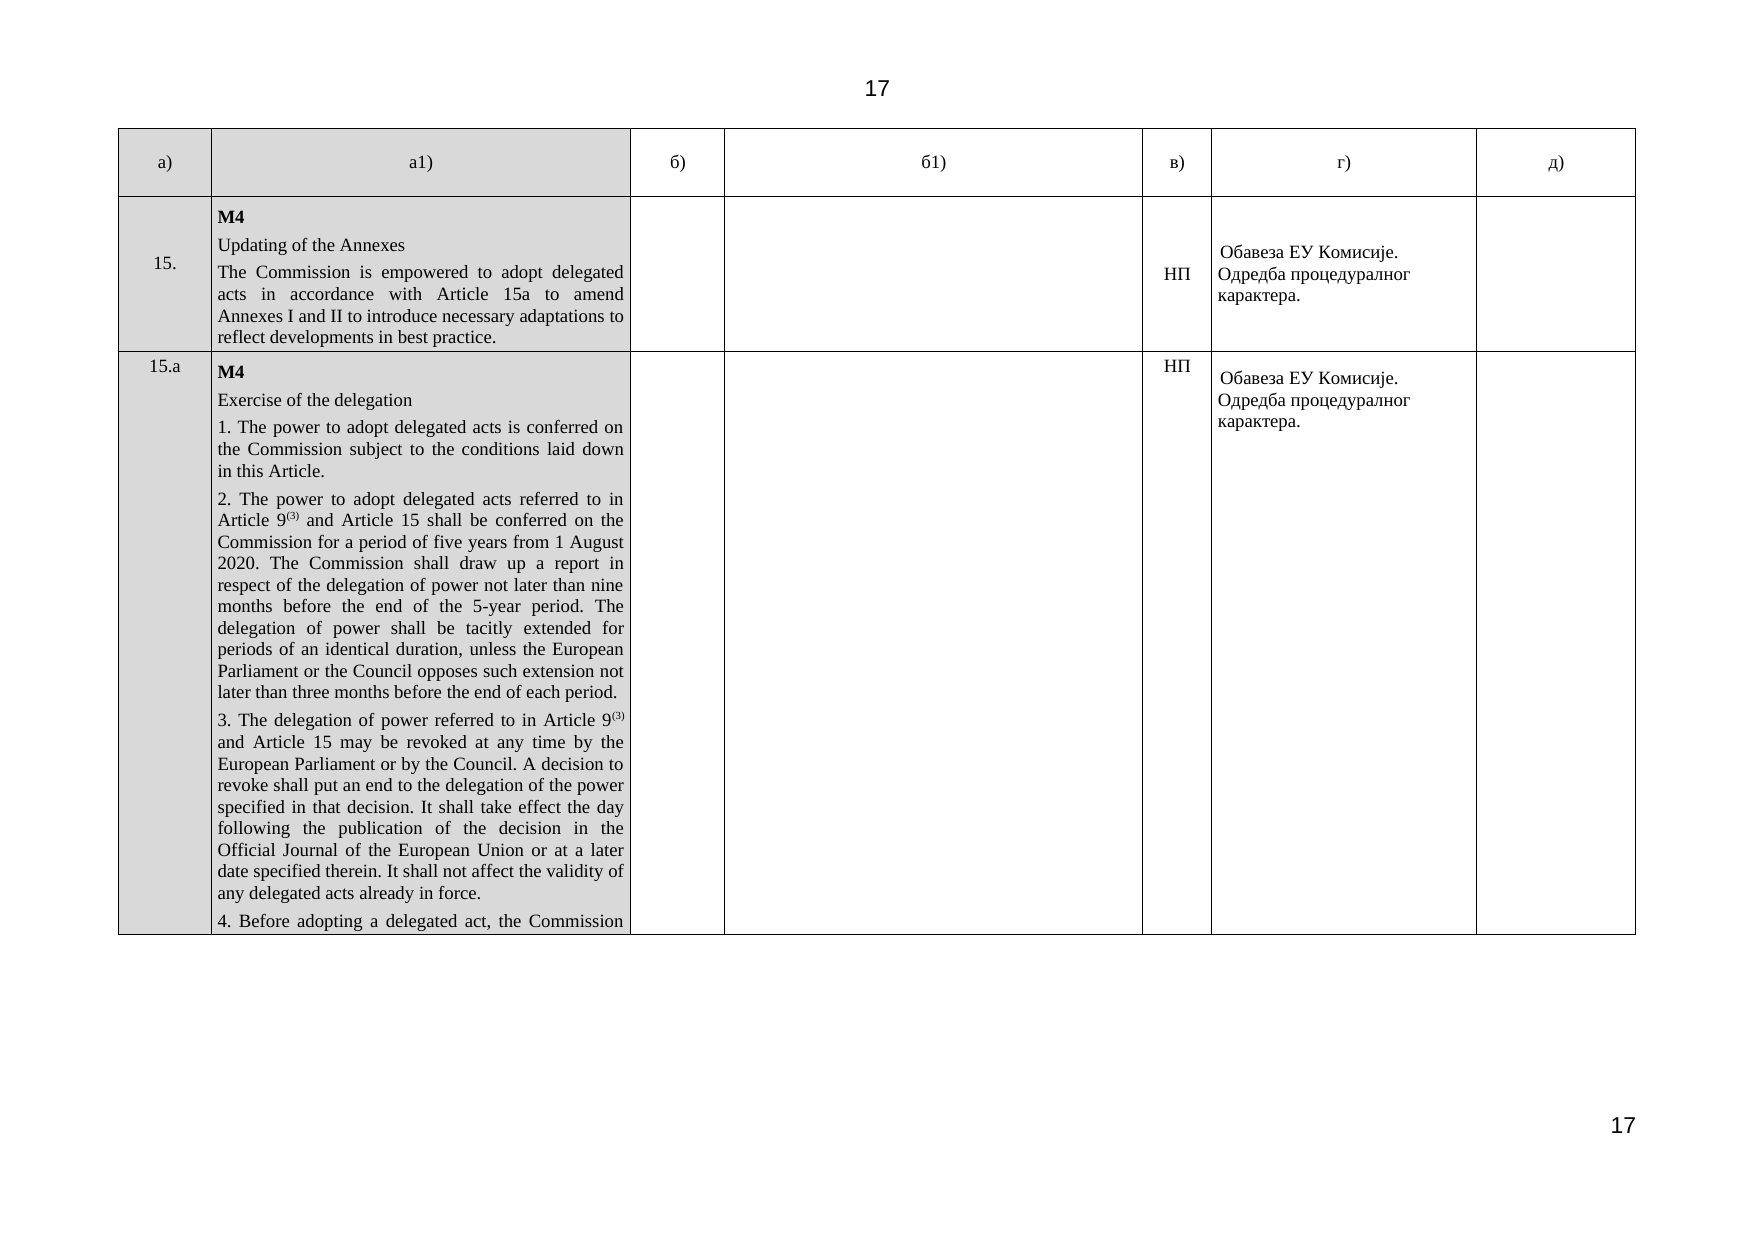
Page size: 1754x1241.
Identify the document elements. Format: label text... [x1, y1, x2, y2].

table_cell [1212, 352, 1476, 934]
table_header г) [1212, 129, 1476, 196]
table_header а1) [212, 129, 630, 196]
table_cell НП [1143, 197, 1211, 351]
table_cell М4 Updating of the Annexes The Commission is empowered to adopt delegated acts in accordance with Article 15a to amend Annexes I and II to introduce necessary adaptations to reflect developments in best practice. [212, 197, 630, 351]
table_header а) [119, 129, 211, 196]
table_cell [631, 197, 724, 351]
table_header б) [631, 129, 724, 196]
table_header в) [1143, 129, 1211, 196]
table_cell 15. [119, 197, 211, 351]
table_cell 15.а [119, 352, 211, 934]
table_header б1) [725, 129, 1142, 196]
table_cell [1212, 197, 1476, 351]
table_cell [212, 352, 630, 934]
table_cell [631, 352, 724, 934]
table_cell [725, 197, 1142, 351]
table_header д) [1477, 129, 1635, 196]
table_cell [725, 352, 1142, 934]
table_cell [1477, 197, 1635, 351]
table_cell НП [1143, 352, 1211, 934]
table_cell [1477, 352, 1635, 934]
